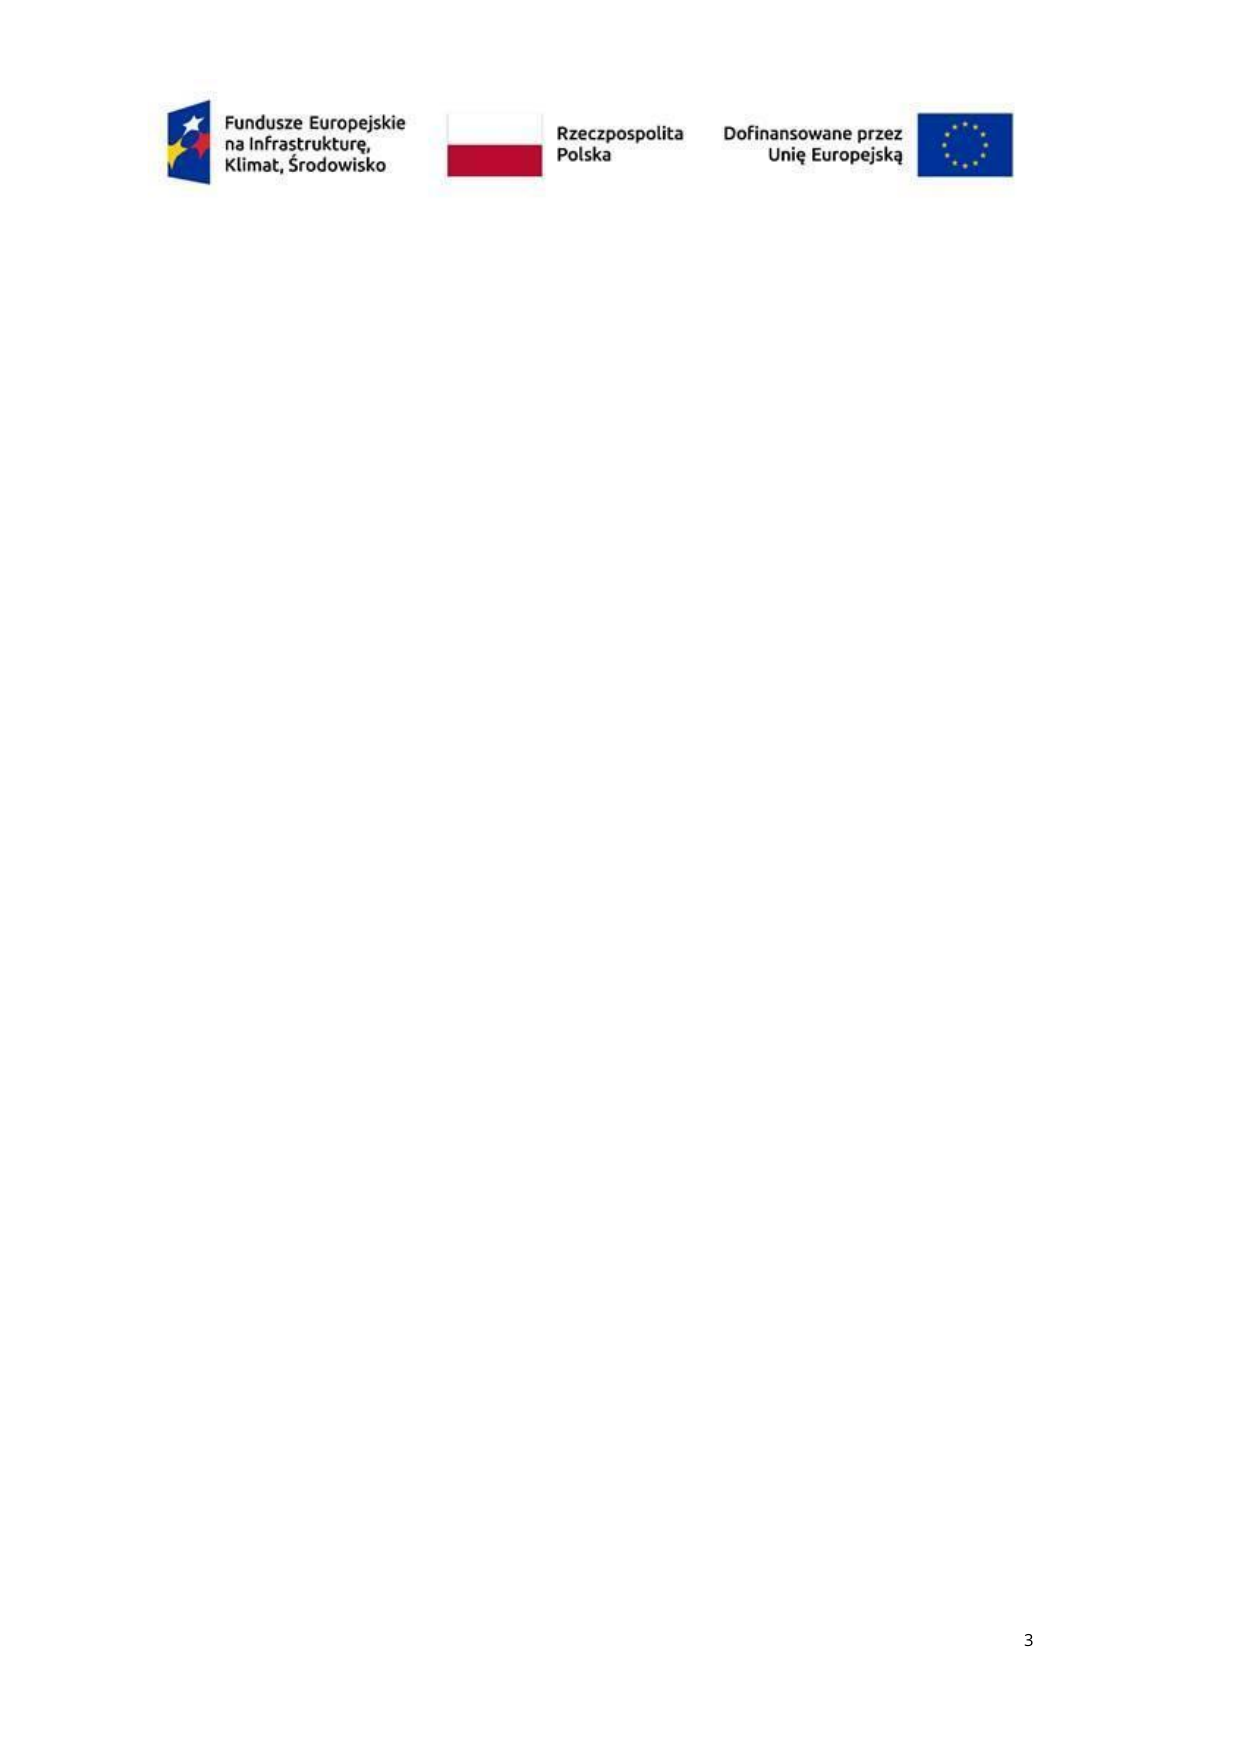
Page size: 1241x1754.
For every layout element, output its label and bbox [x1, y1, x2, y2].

picture [147, 79, 1034, 206]
